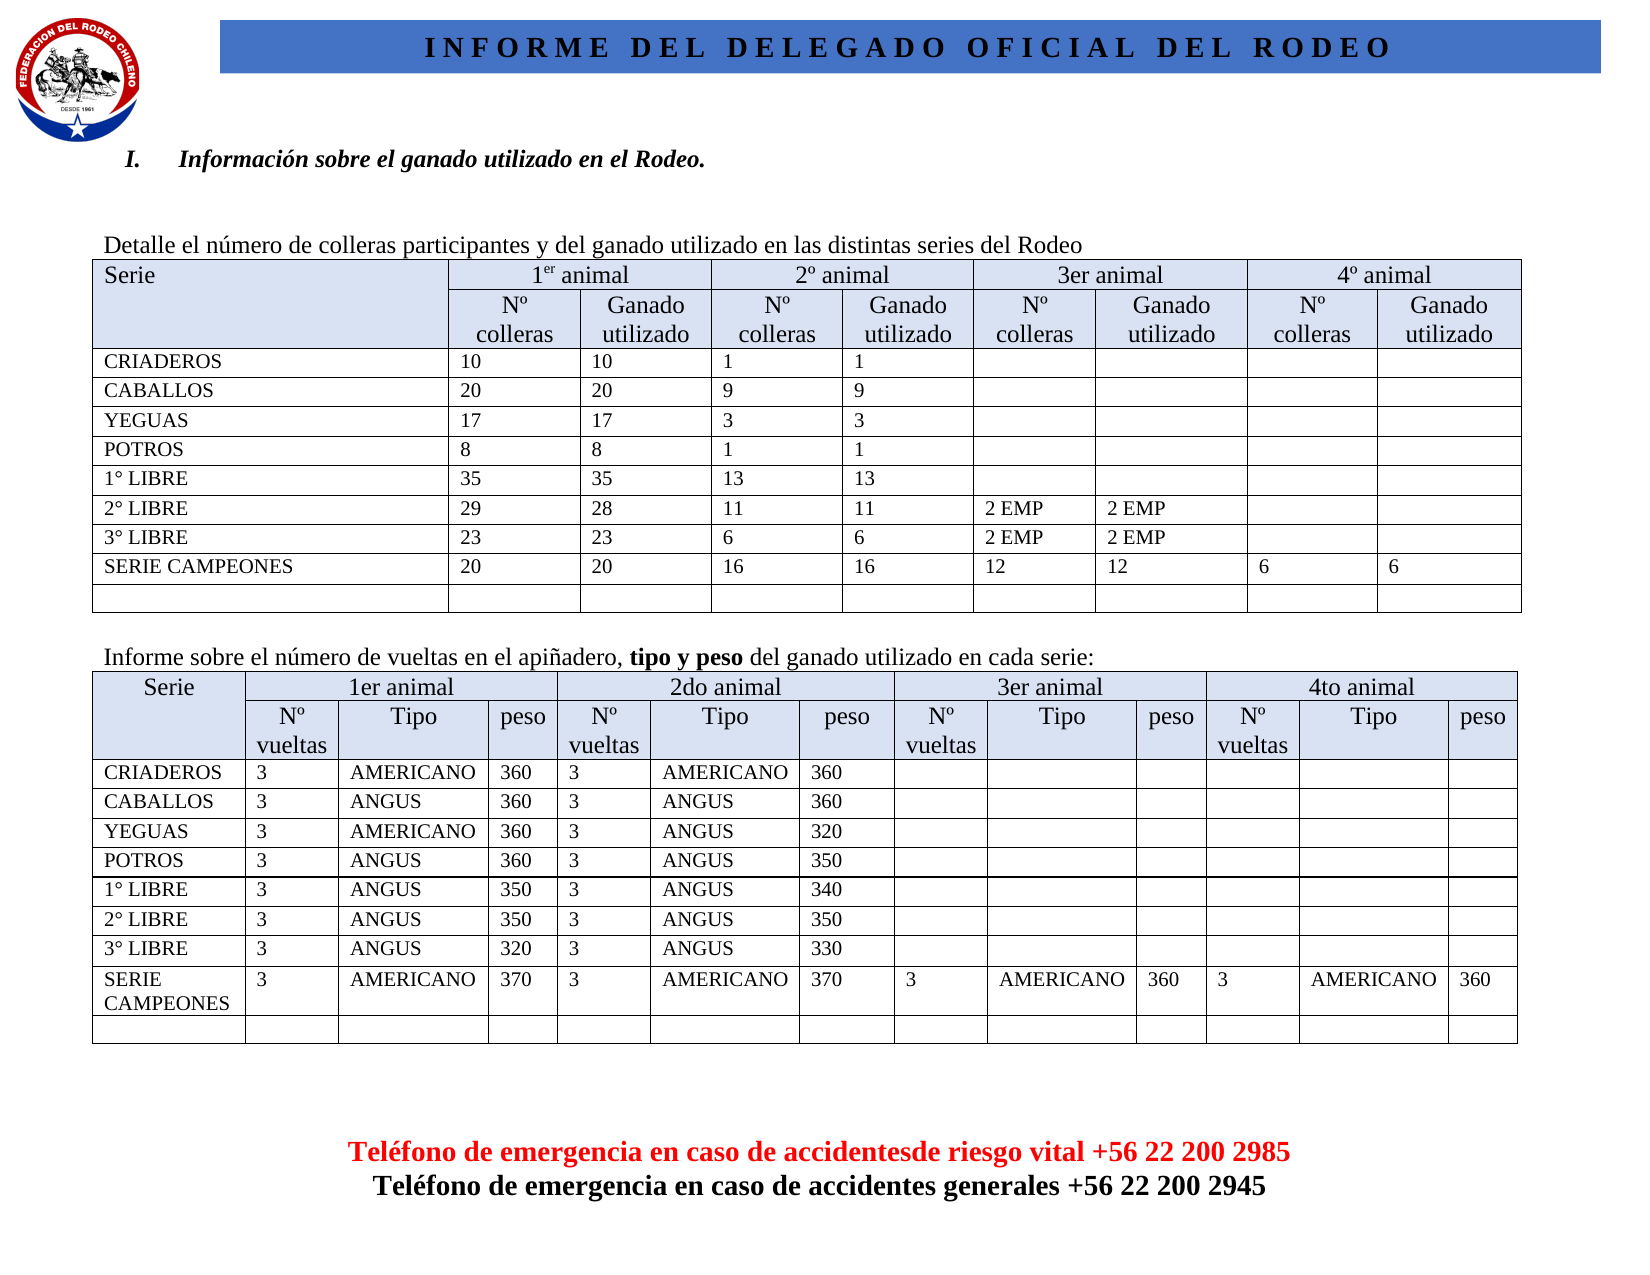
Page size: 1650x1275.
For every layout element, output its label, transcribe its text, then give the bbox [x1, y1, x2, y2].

table_cell ANGUS [651, 878, 799, 906]
table_cell 13 [843, 466, 973, 494]
table_cell 35 [449, 466, 580, 494]
table_cell [1137, 1016, 1206, 1043]
table_cell 370 [489, 967, 557, 1015]
table_cell 3 [558, 967, 650, 1015]
table_cell [895, 936, 987, 966]
table_cell ANGUS [339, 936, 488, 966]
table_cell 11 [712, 496, 842, 524]
table_cell [974, 378, 1095, 406]
table_cell 9 [843, 378, 973, 406]
table_cell peso [1137, 701, 1206, 759]
table_cell [895, 819, 987, 847]
table_cell 20 [581, 378, 711, 406]
table_cell 3 [558, 907, 650, 935]
table_cell ANGUS [339, 907, 488, 935]
table_header 1er animal [449, 260, 711, 289]
table_cell 370 [800, 967, 894, 1015]
table_cell [988, 907, 1136, 935]
table_cell ANGUS [651, 819, 799, 847]
table_cell 3 [558, 789, 650, 818]
table_header 1er animal [246, 672, 557, 700]
table_cell [1207, 936, 1299, 966]
table_cell [93, 1016, 245, 1043]
table_cell [1248, 407, 1377, 436]
picture [15, 18, 140, 142]
table_cell 8 [581, 437, 711, 465]
table_cell CABALLOS [93, 378, 448, 406]
table_cell 6 [1248, 554, 1377, 584]
table_cell Ganado utilizado [1096, 290, 1247, 348]
table_header Serie [93, 260, 448, 348]
table_cell Nº vueltas [558, 701, 650, 759]
table_cell [988, 819, 1136, 847]
table_cell Nº colleras [1248, 290, 1377, 348]
table_cell POTROS [93, 848, 245, 876]
table_cell 3 [558, 848, 650, 876]
table_cell ANGUS [339, 878, 488, 906]
table_cell 6 [843, 525, 973, 553]
table_cell 3° LIBRE [93, 936, 245, 966]
table_cell 3 [1207, 967, 1299, 1015]
table_cell [712, 585, 842, 612]
table_cell Nº vueltas [895, 701, 987, 759]
text Detalle el número de colleras participantes y del ganado utilizado en las distintas series del Rodeo [103, 231, 1536, 259]
table_cell 10 [581, 349, 711, 377]
table_cell Tipo [651, 701, 799, 759]
table_cell 3 [246, 907, 338, 935]
table_cell 20 [449, 554, 580, 584]
table_cell Ganado utilizado [843, 290, 973, 348]
table_cell [1300, 819, 1448, 847]
table_cell 1 [712, 437, 842, 465]
table_cell 350 [489, 878, 557, 906]
table_cell 2 EMP [974, 525, 1095, 553]
table_cell 17 [449, 407, 580, 436]
table_cell 320 [489, 936, 557, 966]
table_cell [1137, 907, 1206, 935]
table_header Serie [93, 672, 245, 759]
table_cell [1449, 878, 1517, 906]
table_cell AMERICANO [651, 760, 799, 788]
table_cell 3 [558, 760, 650, 788]
table_cell [1248, 585, 1377, 612]
table_cell [988, 1016, 1136, 1043]
table_cell SERIE CAMPEONES [93, 967, 245, 1015]
table_cell [1378, 437, 1521, 465]
table_cell AMERICANO [339, 760, 488, 788]
table_cell [1449, 760, 1517, 788]
table_header 3er animal [974, 260, 1247, 289]
table_cell AMERICANO [651, 967, 799, 1015]
table_cell 2 EMP [1096, 525, 1247, 553]
table_cell 360 [800, 760, 894, 788]
table_cell [1137, 848, 1206, 876]
table_cell [1207, 760, 1299, 788]
table_cell 360 [1137, 967, 1206, 1015]
table_cell 3 [246, 819, 338, 847]
table_cell [843, 585, 973, 612]
table_cell [988, 789, 1136, 818]
table_cell [1449, 848, 1517, 876]
table_cell [988, 936, 1136, 966]
table_cell [974, 585, 1095, 612]
table_cell [1449, 819, 1517, 847]
table_cell 360 [489, 789, 557, 818]
table_cell [1449, 907, 1517, 935]
table_cell [93, 585, 448, 612]
table_cell [988, 760, 1136, 788]
table_cell 2 EMP [974, 496, 1095, 524]
table_cell [1378, 378, 1521, 406]
table_cell 3 [843, 407, 973, 436]
table_cell peso [489, 701, 557, 759]
table_cell [1207, 789, 1299, 818]
table_cell [1300, 760, 1448, 788]
table_cell [1248, 349, 1377, 377]
table_cell POTROS [93, 437, 448, 465]
table_cell Nº colleras [712, 290, 842, 348]
table_cell [1248, 378, 1377, 406]
table_cell 1° LIBRE [93, 466, 448, 494]
table_cell [449, 585, 580, 612]
table_cell 3 [558, 819, 650, 847]
table_cell [1300, 878, 1448, 906]
table_cell 28 [581, 496, 711, 524]
table_cell [1137, 878, 1206, 906]
table_cell [1378, 525, 1521, 553]
table_cell [895, 1016, 987, 1043]
table_cell Nº vueltas [246, 701, 338, 759]
table_cell 3 [246, 848, 338, 876]
table_cell [974, 437, 1095, 465]
table_cell [1207, 1016, 1299, 1043]
table_cell 8 [449, 437, 580, 465]
table_cell [339, 1016, 488, 1043]
table_cell [581, 585, 711, 612]
table_cell 360 [1449, 967, 1517, 1015]
table_cell [1137, 789, 1206, 818]
table_cell [1096, 378, 1247, 406]
table_header 2do animal [558, 672, 894, 700]
table_cell AMERICANO [988, 967, 1136, 1015]
table_cell [974, 349, 1095, 377]
table_cell [895, 907, 987, 935]
table_cell Nº colleras [449, 290, 580, 348]
table_cell [974, 407, 1095, 436]
table_cell [246, 1016, 338, 1043]
table_cell 350 [489, 907, 557, 935]
table_cell Tipo [339, 701, 488, 759]
table_cell [1378, 349, 1521, 377]
table_cell [895, 848, 987, 876]
table_cell [1300, 907, 1448, 935]
table_cell 1° LIBRE [93, 878, 245, 906]
table_cell 1 [843, 437, 973, 465]
table_cell 350 [800, 907, 894, 935]
table_cell 20 [581, 554, 711, 584]
table_cell 3 [558, 878, 650, 906]
table_cell 360 [800, 789, 894, 818]
table_cell CABALLOS [93, 789, 245, 818]
table_cell [1378, 496, 1521, 524]
table_cell 360 [489, 819, 557, 847]
table_cell [1248, 437, 1377, 465]
table_header 4to animal [1207, 672, 1517, 700]
table_cell CRIADEROS [93, 760, 245, 788]
table_cell 20 [449, 378, 580, 406]
table_cell 340 [800, 878, 894, 906]
table_cell 3 [558, 936, 650, 966]
table_cell 2 EMP [1096, 496, 1247, 524]
table_cell [1137, 760, 1206, 788]
table_cell [489, 1016, 557, 1043]
table_cell [651, 1016, 799, 1043]
table_cell [1378, 466, 1521, 494]
table_cell 3 [246, 789, 338, 818]
table_cell [558, 1016, 650, 1043]
table_cell Nº colleras [974, 290, 1095, 348]
table_cell [1300, 848, 1448, 876]
table_cell 11 [843, 496, 973, 524]
table_cell YEGUAS [93, 407, 448, 436]
table_cell 330 [800, 936, 894, 966]
table_cell YEGUAS [93, 819, 245, 847]
table_cell 13 [712, 466, 842, 494]
text Informe sobre el número de vueltas en el apiñadero, tipo y peso del ganado utilizado en cada serie: [103, 642, 1536, 671]
table_cell 6 [712, 525, 842, 553]
table_cell ANGUS [651, 936, 799, 966]
table_cell [1300, 1016, 1448, 1043]
table_cell Tipo [1300, 701, 1448, 759]
table_cell [1449, 789, 1517, 818]
table_cell 3 [712, 407, 842, 436]
table_cell 2° LIBRE [93, 907, 245, 935]
list Información sobre el ganado utilizado en el Rodeo. [141, 144, 1536, 173]
table_cell [1207, 819, 1299, 847]
table_cell [800, 1016, 894, 1043]
table_cell [1248, 466, 1377, 494]
table_cell [1378, 407, 1521, 436]
table_cell 3 [246, 967, 338, 1015]
table_cell 35 [581, 466, 711, 494]
table_cell [1096, 349, 1247, 377]
table_cell [895, 789, 987, 818]
table_cell AMERICANO [339, 819, 488, 847]
table_cell peso [800, 701, 894, 759]
table_cell [1096, 407, 1247, 436]
table_cell [1096, 466, 1247, 494]
table_cell [1137, 819, 1206, 847]
table_cell [1096, 585, 1247, 612]
table_cell 6 [1378, 554, 1521, 584]
table_cell Nº vueltas [1207, 701, 1299, 759]
table_cell [1300, 936, 1448, 966]
table_cell [988, 878, 1136, 906]
table_cell 350 [800, 848, 894, 876]
table_header 3er animal [895, 672, 1206, 700]
table_cell [1449, 936, 1517, 966]
table_cell 12 [1096, 554, 1247, 584]
table_cell [895, 878, 987, 906]
table_cell 3 [246, 878, 338, 906]
table_cell 360 [489, 760, 557, 788]
table_cell CRIADEROS [93, 349, 448, 377]
table_cell 23 [449, 525, 580, 553]
table_cell 2° LIBRE [93, 496, 448, 524]
table_cell SERIE CAMPEONES [93, 554, 448, 584]
table_cell 10 [449, 349, 580, 377]
table_cell 3 [895, 967, 987, 1015]
table_cell [1378, 585, 1521, 612]
table_cell AMERICANO [1300, 967, 1448, 1015]
table_cell 16 [843, 554, 973, 584]
table_cell ANGUS [339, 789, 488, 818]
table_cell 3 [246, 936, 338, 966]
table_cell 3° LIBRE [93, 525, 448, 553]
table_cell Ganado utilizado [581, 290, 711, 348]
table_cell [1137, 936, 1206, 966]
table_cell 17 [581, 407, 711, 436]
table_cell 320 [800, 819, 894, 847]
table_cell peso [1449, 701, 1517, 759]
table_cell ANGUS [651, 848, 799, 876]
table_cell 16 [712, 554, 842, 584]
table_cell [1096, 437, 1247, 465]
table_cell ANGUS [651, 789, 799, 818]
table_cell [1248, 496, 1377, 524]
table_cell [1248, 525, 1377, 553]
table_cell [1300, 789, 1448, 818]
table_cell 3 [246, 760, 338, 788]
table_cell [895, 760, 987, 788]
table_cell 1 [712, 349, 842, 377]
table_cell 29 [449, 496, 580, 524]
table_cell 12 [974, 554, 1095, 584]
table_cell 9 [712, 378, 842, 406]
table_cell AMERICANO [339, 967, 488, 1015]
table_cell [1207, 907, 1299, 935]
table_cell 23 [581, 525, 711, 553]
table_cell Ganado utilizado [1378, 290, 1521, 348]
table_cell ANGUS [339, 848, 488, 876]
table_cell [988, 848, 1136, 876]
table_cell [1449, 1016, 1517, 1043]
table_cell ANGUS [651, 907, 799, 935]
table_cell [974, 466, 1095, 494]
table_cell 1 [843, 349, 973, 377]
table_cell Tipo [988, 701, 1136, 759]
table_cell [1207, 848, 1299, 876]
table_header 2º animal [712, 260, 973, 289]
table_cell 360 [489, 848, 557, 876]
table_cell [1207, 878, 1299, 906]
table_header 4º animal [1248, 260, 1521, 289]
